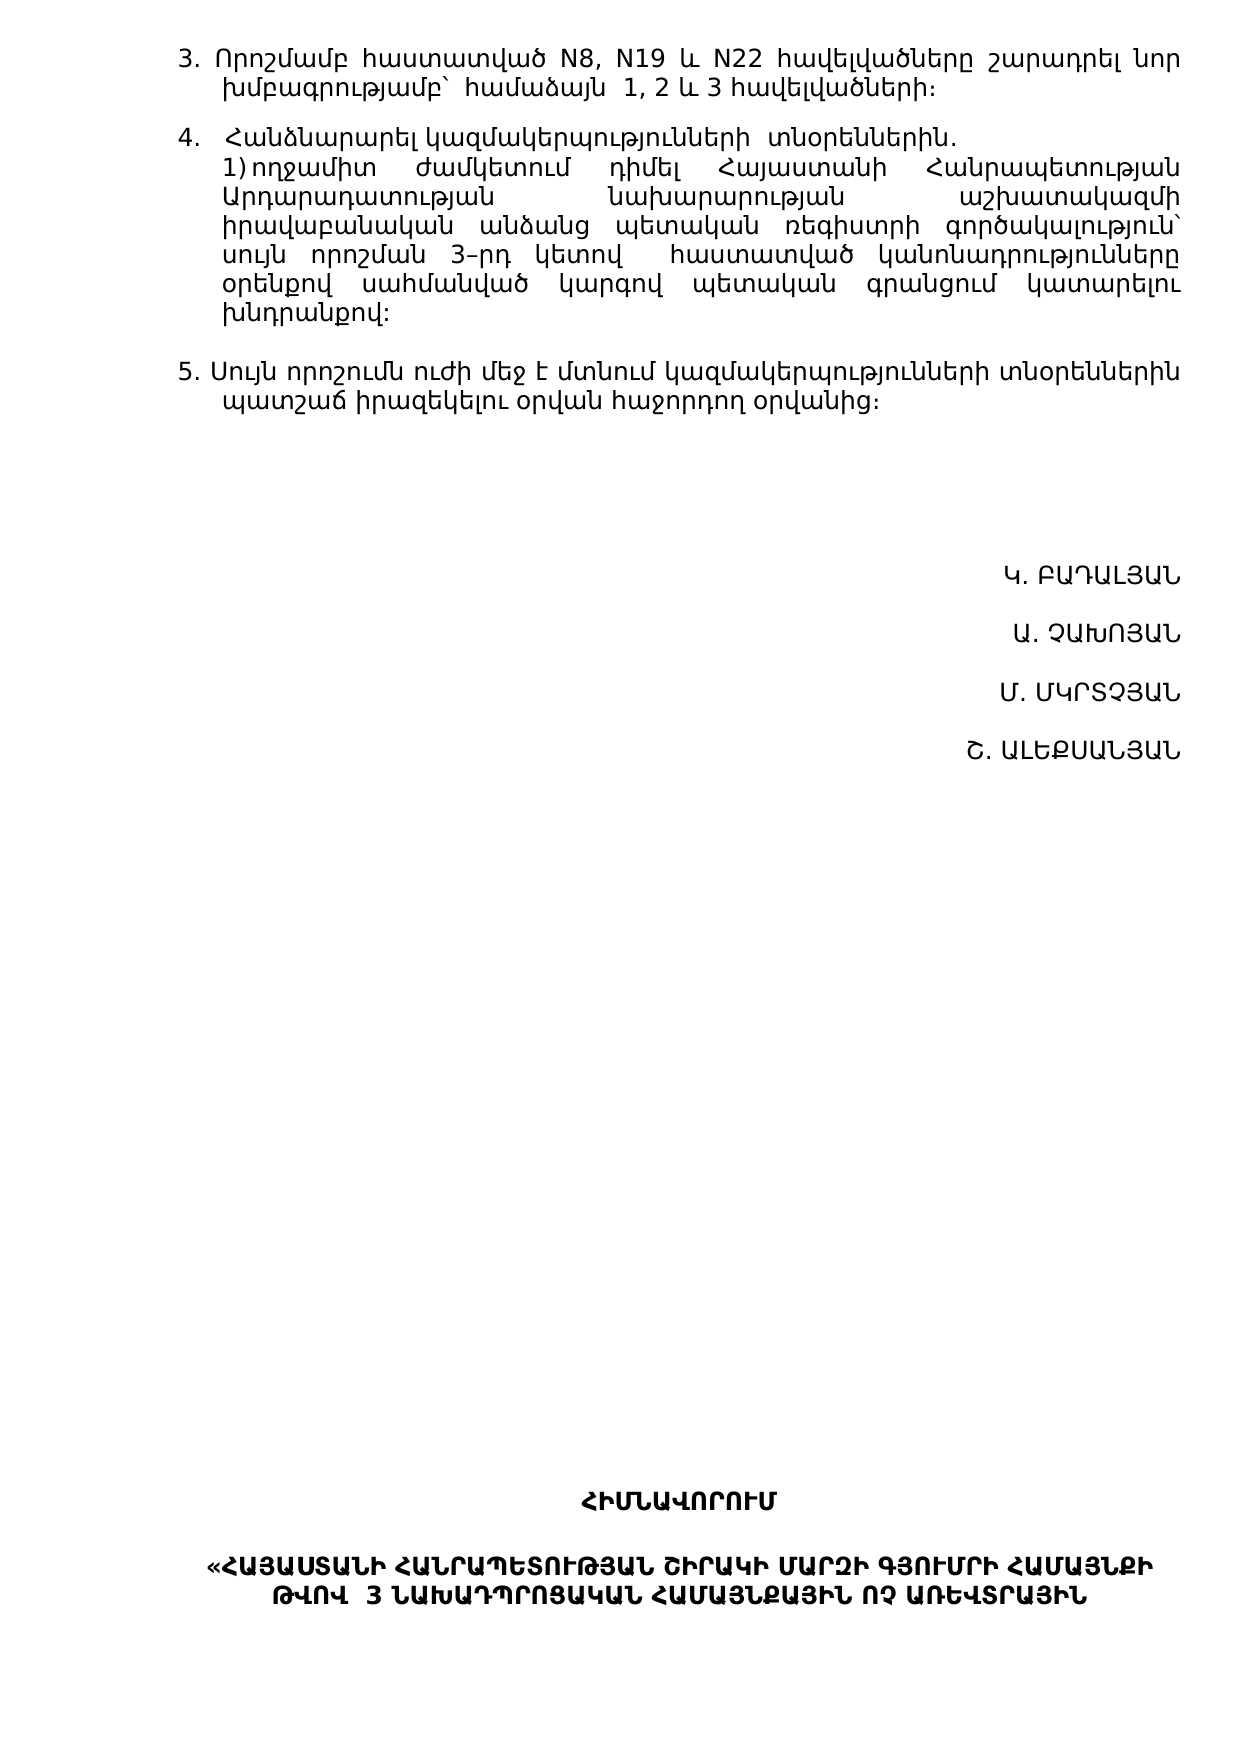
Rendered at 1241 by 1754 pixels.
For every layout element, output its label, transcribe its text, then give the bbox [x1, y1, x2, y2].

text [177, 1552, 1181, 1610]
text 4. Հանձնարարել կազմակերպությունների տնօրեններին․ [177, 123, 1181, 153]
list ողջամիտ ժամկետում դիմել Հայաստանի Հանրապետության Արդարադատության նախարարության աշխատակազմի իրավաբանական անձանց պետական ռեգիստրի գործակալություն՝ սույն որոշման 3–րդ կետով հաստատված կանոնադրությունները օրենքով սահմանված կարգով պետական գրանցում կատարելու խնդրանքով: [222, 153, 1181, 328]
text ՀԻՄՆԱՎՈՐՈՒՄ [177, 1487, 1181, 1516]
list Շ. ԱԼԵՔՍԱՆՅԱՆ [288, 736, 1181, 765]
list Մ. ՄԿՐՏՉՅԱՆ [288, 678, 1181, 707]
text 3. Որոշմամբ հաստատված N8, N19 և N22 հավելվածները շարադրել նոր խմբագրությամբ՝ համաձայն 1, 2 և 3 հավելվածների։ [177, 44, 1181, 103]
text 5. Սույն որոշումն ուժի մեջ է մտնում կազմակերպությունների տնօրեններին պատշաճ իրազեկելու օրվան հաջորդող օրվանից։ [177, 357, 1181, 415]
list Ա. ՉԱԽՈՅԱՆ [288, 619, 1181, 648]
list Կ. ԲԱԴԱԼՅԱՆ [288, 561, 1181, 590]
